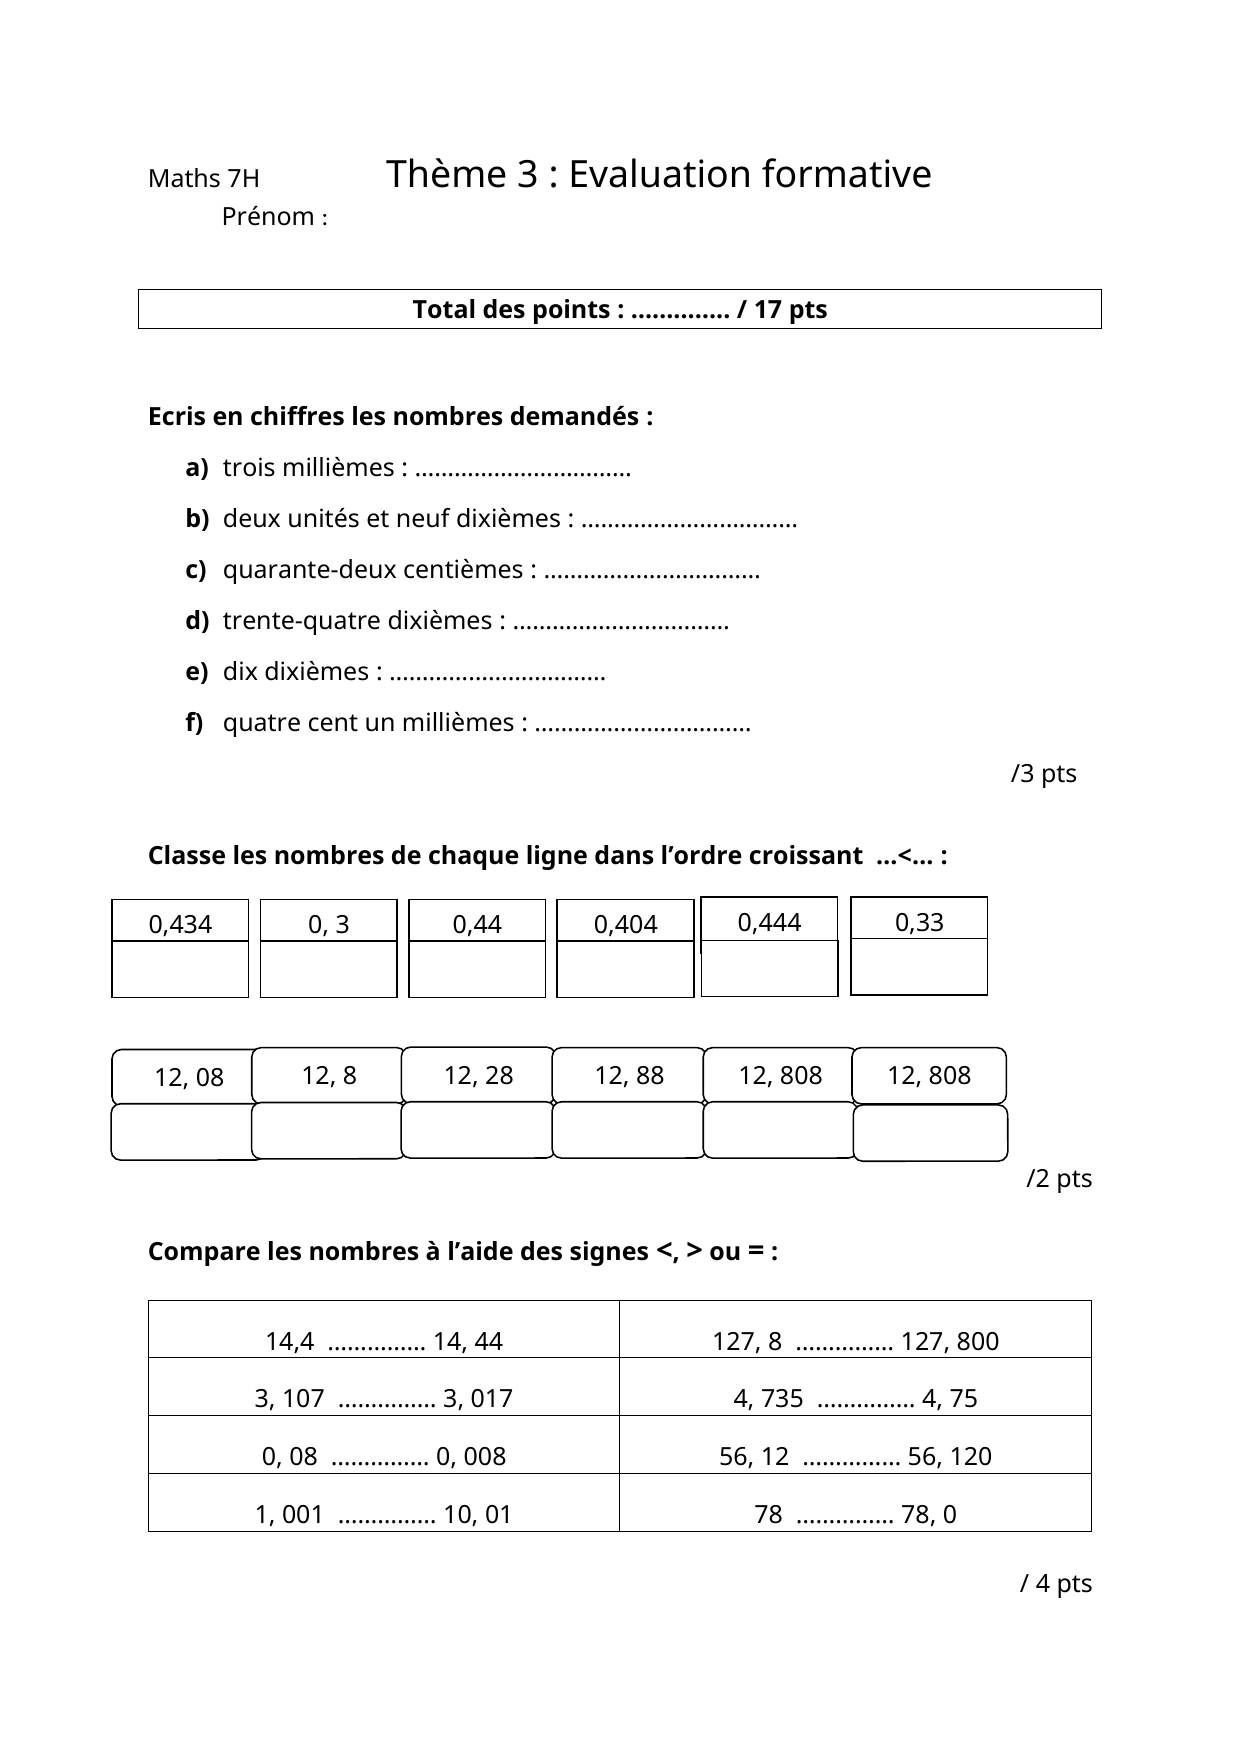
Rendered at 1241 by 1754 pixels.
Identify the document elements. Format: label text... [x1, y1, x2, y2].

text Maths 7H Thème 3 : Evaluation formative Prénom : [148, 148, 1093, 233]
text Ecris en chiffres les nombres demandés : [148, 398, 1093, 432]
list quatre cent un millièmes : …………………………… [185, 705, 1093, 739]
list trois millièmes : …………………………… [185, 450, 1093, 484]
list trente-quatre dixièmes : …………………………… [185, 603, 1093, 637]
list deux unités et neuf dixièmes : …………………………… [185, 501, 1093, 535]
list quarante-deux centièmes : …………………………… [185, 552, 1093, 586]
text /2 pts [148, 1161, 1093, 1195]
table_cell 78 …………… 78, 0 [620, 1474, 1091, 1531]
text Compare les nombres à l’aide des signes <, > ou = : [148, 1229, 1093, 1269]
table_cell 3, 107 …………… 3, 017 [149, 1358, 619, 1415]
table_cell 0, 08 …………… 0, 008 [149, 1416, 619, 1473]
text Total des points : ………….. / 17 pts [139, 290, 1101, 328]
table_header 14,4 …………… 14, 44 [149, 1301, 619, 1357]
list dix dixièmes : …………………………… [185, 654, 1093, 688]
text Classe les nombres de chaque ligne dans l’ordre croissant …<… : [148, 838, 1093, 872]
text / 4 pts [148, 1566, 1093, 1600]
text /3 pts [185, 756, 1093, 790]
table_cell 1, 001 …………… 10, 01 [149, 1474, 619, 1531]
table_header 127, 8 …………… 127, 800 [620, 1301, 1091, 1357]
table_cell 4, 735 …………… 4, 75 [620, 1358, 1091, 1415]
table_cell 56, 12 …………… 56, 120 [620, 1416, 1091, 1473]
